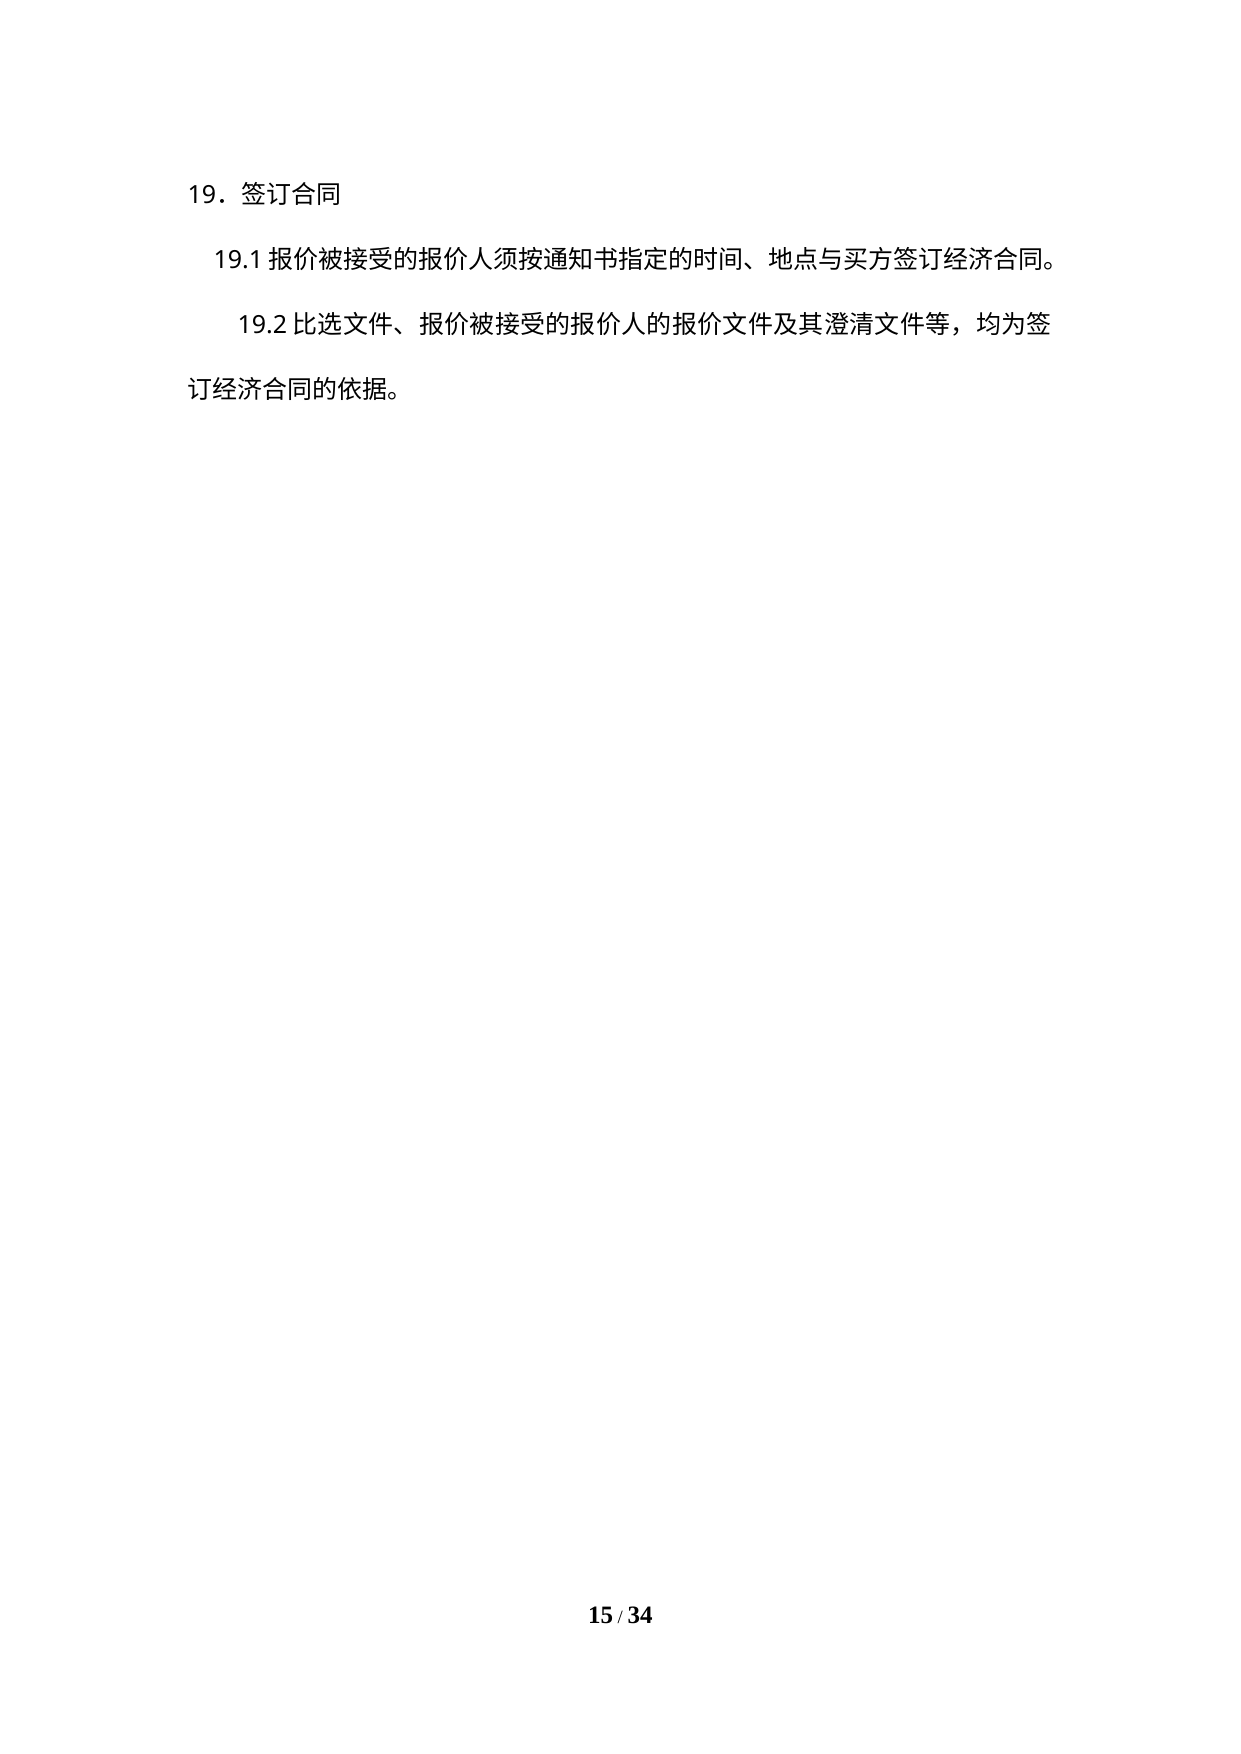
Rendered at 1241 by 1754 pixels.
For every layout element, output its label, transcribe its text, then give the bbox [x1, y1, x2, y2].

text 19.2比选文件、报价被接受的报价人的报价文件及其澄清文件等，均为签订经济合同的依据。 [187, 290, 1053, 420]
text 19.1报价被接受的报价人须按通知书指定的时间、地点与买方签订经济合同。 [187, 225, 1053, 290]
text 19．签订合同 [187, 160, 1053, 225]
